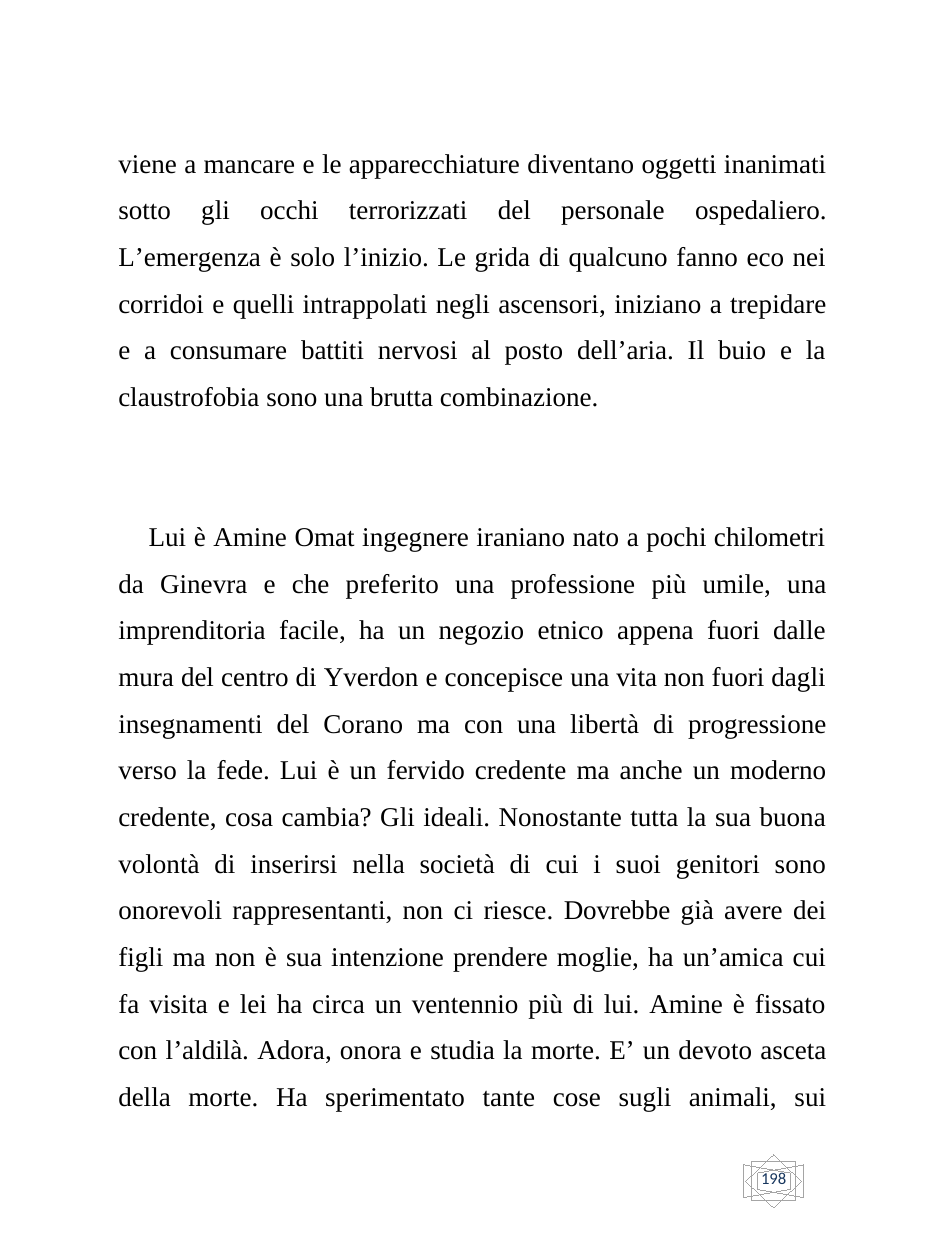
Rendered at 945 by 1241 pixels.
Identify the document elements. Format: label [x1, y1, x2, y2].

text [118, 148, 827, 412]
text [118, 521, 827, 1112]
